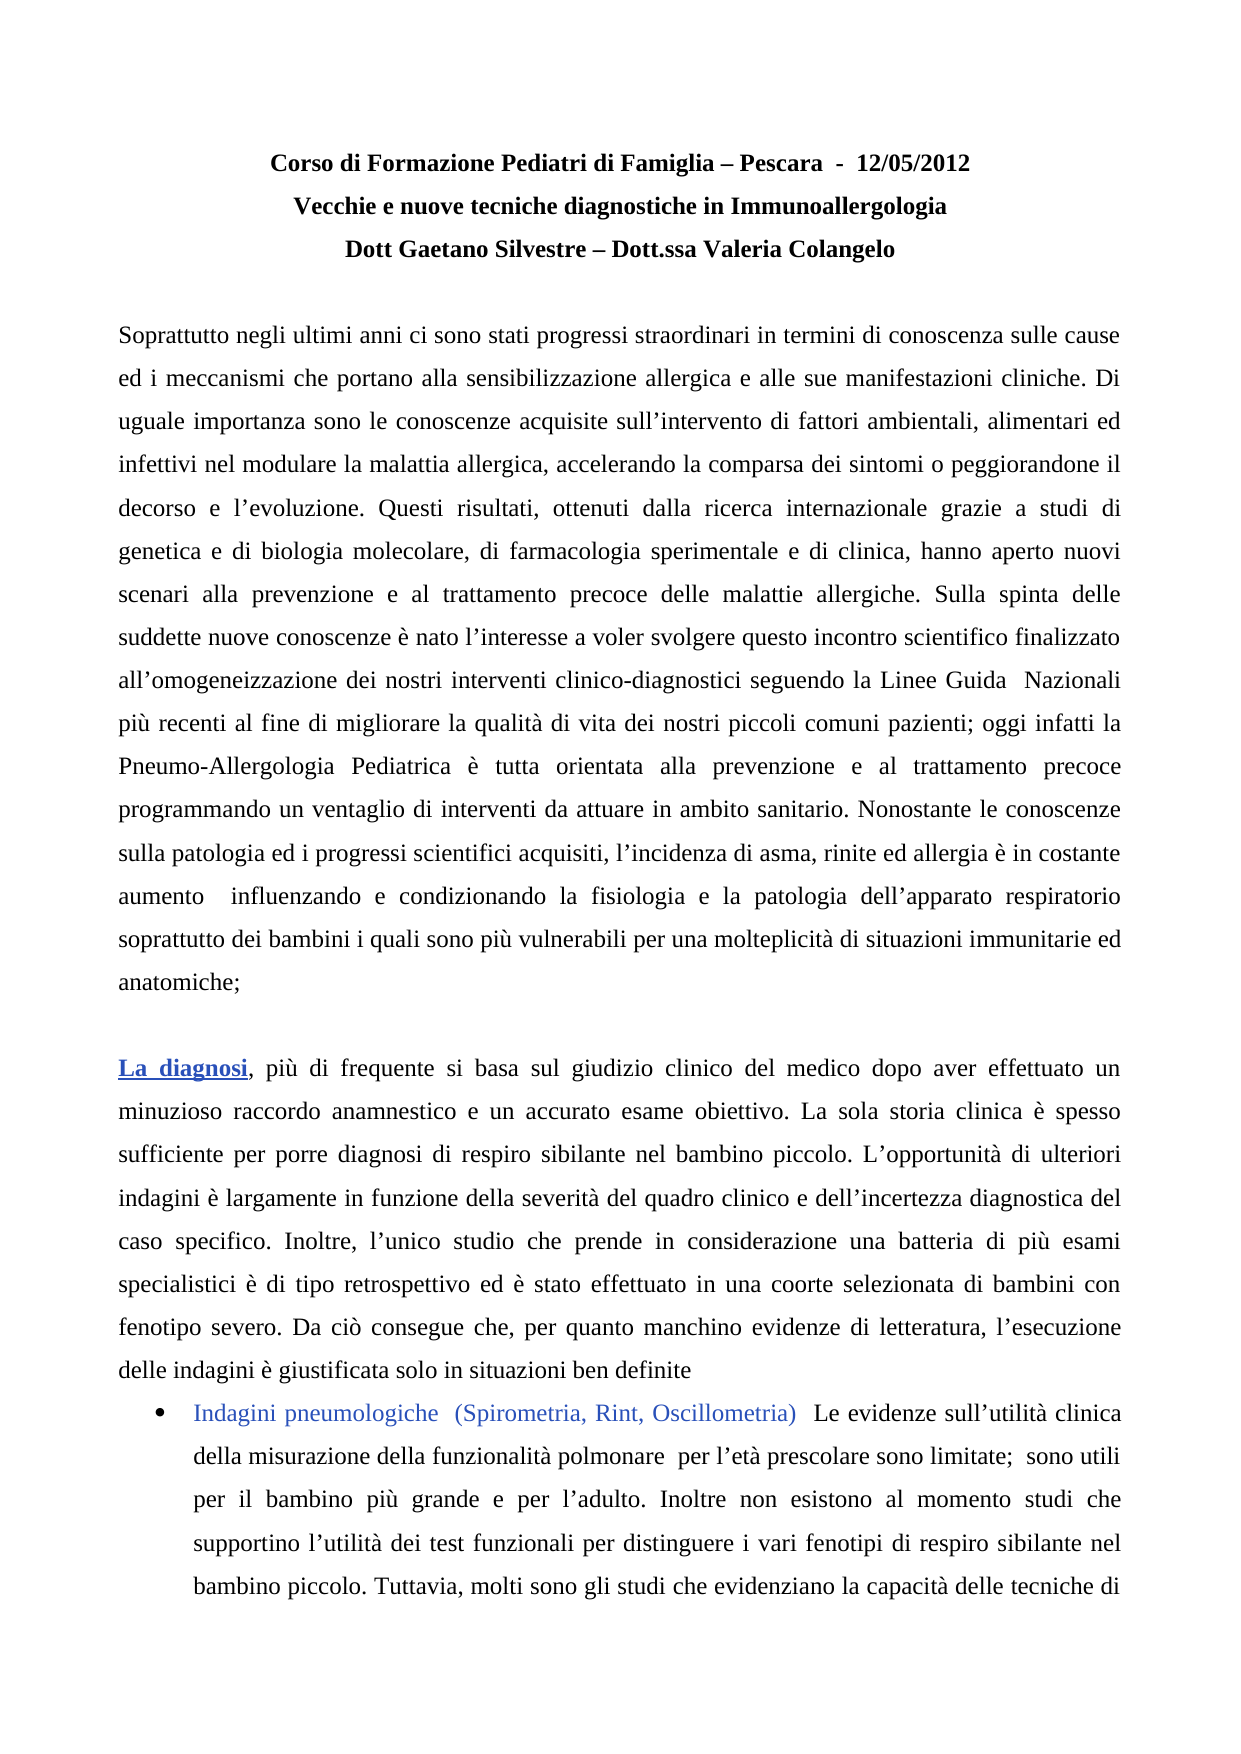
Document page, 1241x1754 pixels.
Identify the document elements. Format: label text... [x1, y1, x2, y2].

text Soprattutto negli ultimi anni ci sono stati progressi straordinari in termini di conoscenza sulle cause ed i meccanismi che portano alla sensibilizzazione allergica e alle sue manifestazioni cliniche. Di uguale importanza sono le conoscenze acquisite sull’intervento di fattori ambientali, alimentari ed infettivi nel modulare la malattia allergica, accelerando la comparsa dei sintomi o peggiorandone il decorso e l’evoluzione. Questi risultati, ottenuti dalla ricerca internazionale grazie a studi di genetica e di biologia molecolare, di farmacologia sperimentale e di clinica, hanno aperto nuovi scenari alla prevenzione e al trattamento precoce delle malattie allergiche. Sulla spinta delle suddette nuove conoscenze è nato l’interesse a voler svolgere questo incontro scientifico finalizzato all’omogeneizzazione dei nostri interventi clinico-diagnostici seguendo la Linee Guida Nazionali più recenti al fine di migliorare la qualità di vita dei nostri piccoli comuni pazienti; oggi infatti la Pneumo-Allergologia Pediatrica è tutta orientata alla prevenzione e al trattamento precoce programmando un ventaglio di interventi da attuare in ambito sanitario. Nonostante le conoscenze sulla patologia ed i progressi scientifici acquisiti, l’incidenza di asma, rinite ed allergia è in costante aumento influenzando e condizionando la fisiologia e la patologia dell’apparato respiratorio soprattutto dei bambini i quali sono più vulnerabili per una molteplicità di situazioni immunitarie ed anatomiche; [118, 320, 1122, 996]
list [156, 1398, 1122, 1599]
text Vecchie e nuove tecniche diagnostiche in Immunoallergologia [118, 191, 1122, 219]
text Corso di Formazione Pediatri di Famiglia – Pescara - 12/05/2012 [118, 148, 1122, 176]
text La diagnosi, più di frequente si basa sul giudizio clinico del medico dopo aver effettuato un minuzioso raccordo anamnestico e un accurato esame obiettivo. La sola storia clinica è spesso sufficiente per porre diagnosi di respiro sibilante nel bambino piccolo. L’opportunità di ulteriori indagini è largamente in funzione della severità del quadro clinico e dell’incertezza diagnostica del caso specifico. Inoltre, l’unico studio che prende in considerazione una batteria di più esami specialistici è di tipo retrospettivo ed è stato effettuato in una coorte selezionata di bambini con fenotipo severo. Da ciò consegue che, per quanto manchino evidenze di letteratura, l’esecuzione delle indagini è giustificata solo in situazioni ben definite [118, 1053, 1122, 1384]
text Dott Gaetano Silvestre – Dott.ssa Valeria Colangelo [118, 234, 1122, 263]
